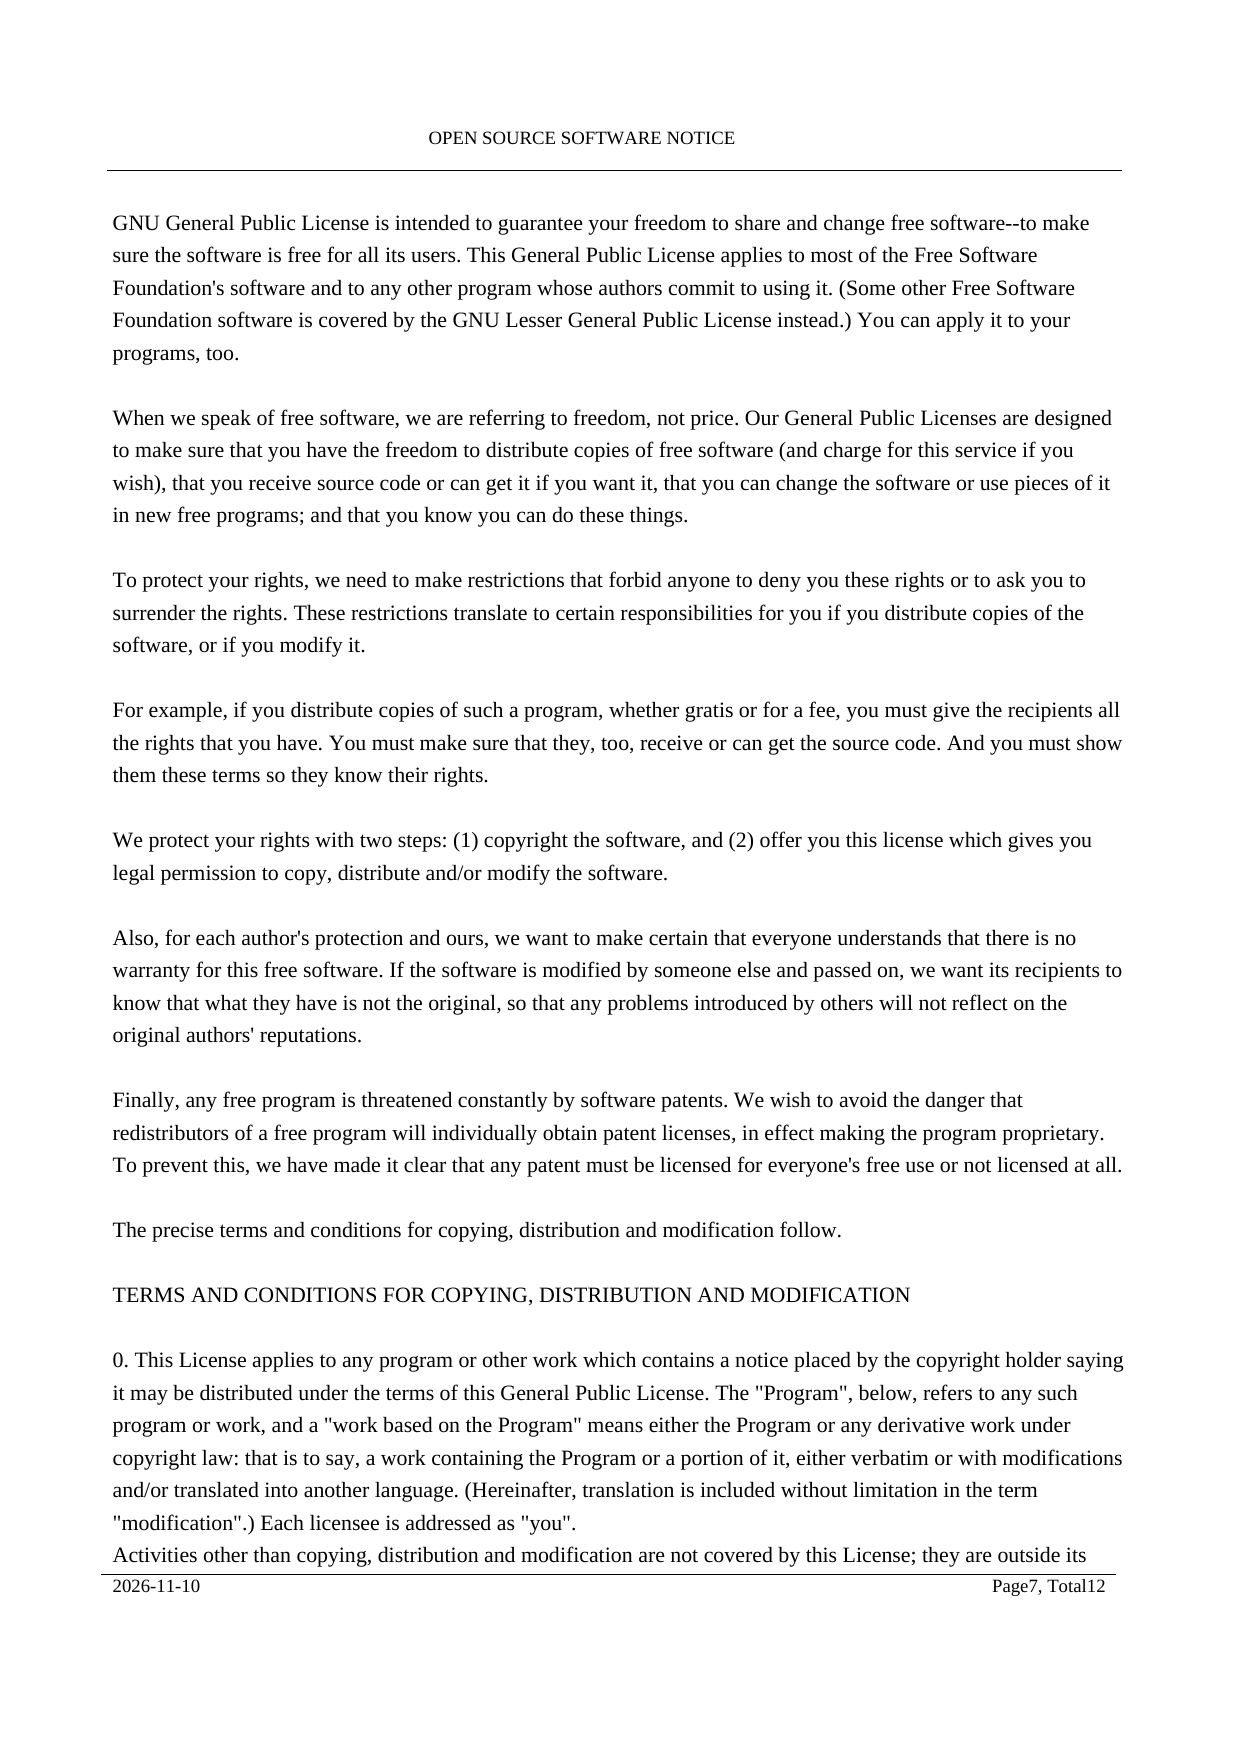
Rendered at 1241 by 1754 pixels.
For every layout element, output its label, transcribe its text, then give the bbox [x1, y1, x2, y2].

text 0. This License applies to any program or other work which contains a notice placed by the copyright holder saying it may be distributed under the terms of this General Public License. The "Program", below, refers to any such program or work, and a "work based on the Program" means either the Program or any derivative work under copyright law: that is to say, a work containing the Program or a portion of it, either verbatim or with modifications and/or translated into another language. (Hereinafter, translation is included without limitation in the term "modification".) Each licensee is addressed as "you". [112, 1344, 1128, 1539]
text TERMS AND CONDITIONS FOR COPYING, DISTRIBUTION AND MODIFICATION [112, 1279, 1128, 1311]
text To protect your rights, we need to make restrictions that forbid anyone to deny you these rights or to ask you to surrender the rights. These restrictions translate to certain responsibilities for you if you distribute copies of the software, or if you modify it. [112, 564, 1128, 661]
text When we speak of free software, we are referring to freedom, not price. Our General Public Licenses are designed to make sure that you have the freedom to distribute copies of free software (and charge for this service if you wish), that you receive source code or can get it if you want it, that you can change the software or use pieces of it in new free programs; and that you know you can do these things. [112, 401, 1128, 531]
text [112, 206, 1128, 369]
text For example, if you distribute copies of such a program, whether gratis or for a fee, you must give the recipients all the rights that you have. You must make sure that they, too, receive or can get the source code. And you must show them these terms so they know their rights. [112, 694, 1128, 791]
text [112, 1539, 1128, 1571]
text Also, for each author's protection and ours, we want to make certain that everyone understands that there is no warranty for this free software. If the software is modified by someone else and passed on, we want its recipients to know that what they have is not the original, so that any problems introduced by others will not reflect on the original authors' reputations. [112, 921, 1128, 1051]
text The precise terms and conditions for copying, distribution and modification follow. [112, 1214, 1128, 1246]
text Finally, any free program is threatened constantly by software patents. We wish to avoid the danger that redistributors of a free program will individually obtain patent licenses, in effect making the program proprietary. To prevent this, we have made it clear that any patent must be licensed for everyone's free use or not licensed at all. [112, 1084, 1128, 1181]
text We protect your rights with two steps: (1) copyright the software, and (2) offer you this license which gives you legal permission to copy, distribute and/or modify the software. [112, 824, 1128, 889]
